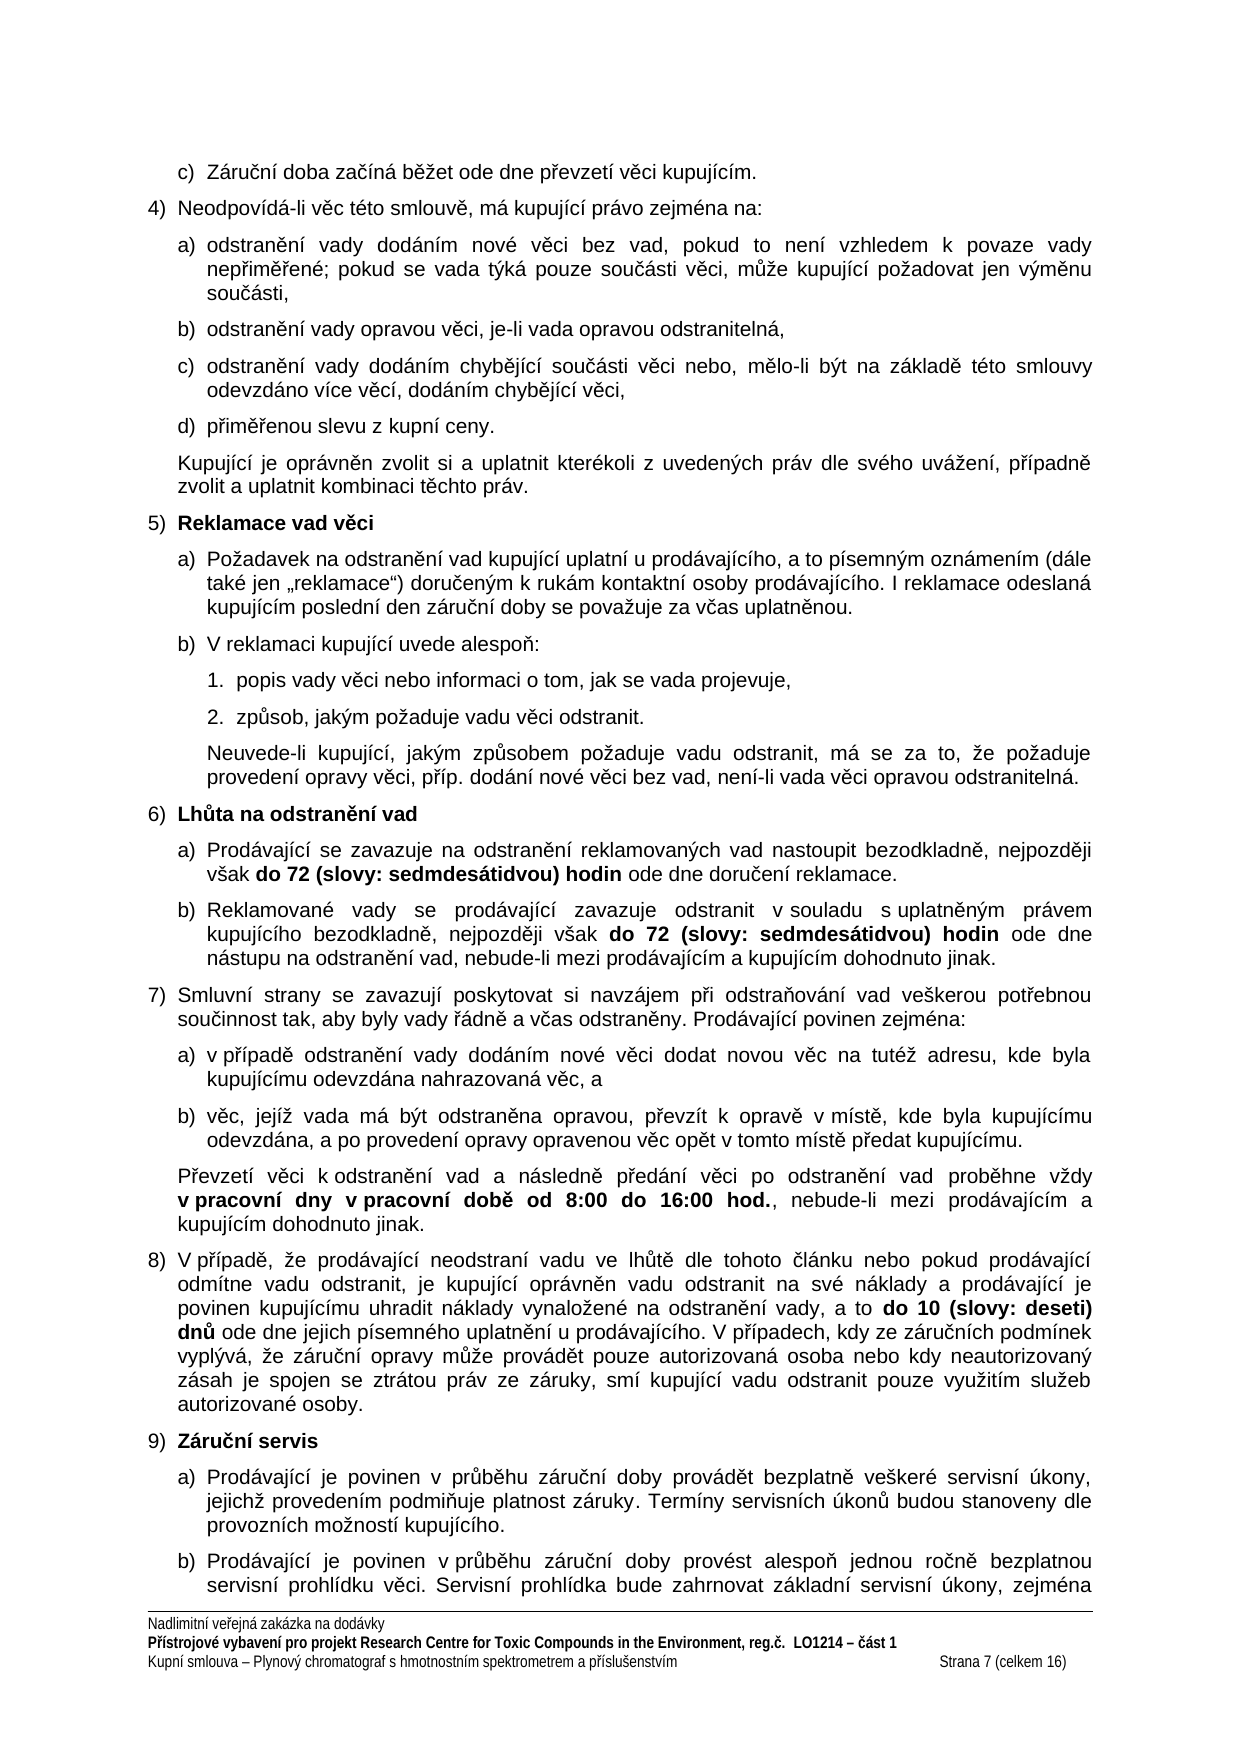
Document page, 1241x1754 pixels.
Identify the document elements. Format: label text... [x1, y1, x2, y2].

list přiměřenou slevu z kupní ceny. [177, 414, 1093, 438]
text Převzetí věci k odstranění vad a následně předání věci po odstranění vad proběhne vždy v pracovní dny v pracovní době od 8:00 do 16:00 hod., nebude-li mezi prodávajícím a kupujícím dohodnuto jinak. [177, 1164, 1093, 1236]
list V reklamaci kupující uvede alespoň: [177, 632, 1093, 656]
list Požadavek na odstranění vad kupující uplatní u prodávajícího, a to písemným oznámením (dále také jen „reklamace“) doručeným k rukám kontaktní osoby prodávajícího. I reklamace odeslaná kupujícím poslední den záruční doby se považuje za včas uplatněnou. [177, 547, 1093, 619]
text Kupující je oprávněn zvolit si a uplatnit kterékoli z uvedených práv dle svého uvážení, případně zvolit a uplatnit kombinaci těchto práv. [177, 450, 1093, 498]
list odstranění vady opravou věci, je-li vada opravou odstranitelná, [177, 317, 1093, 341]
list Reklamované vady se prodávající zavazuje odstranit v souladu s uplatněným právem kupujícího bezodkladně, nejpozději však do 72 (slovy: sedmdesátidvou) hodin ode dne nástupu na odstranění vad, nebude-li mezi prodávajícím a kupujícím dohodnuto jinak. [177, 898, 1093, 970]
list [177, 1549, 1093, 1597]
list věc, jejíž vada má být odstraněna opravou, převzít k opravě v místě, kde byla kupujícímu odevzdána, a po provedení opravy opravenou věc opět v tomto místě předat kupujícímu. [177, 1103, 1093, 1151]
list Neodpovídá-li věc této smlouvě, má kupující právo zejména na: [148, 196, 1093, 220]
list Záruční doba začíná běžet ode dne převzetí věci kupujícím. [177, 160, 1093, 184]
list způsob, jakým požaduje vadu věci odstranit. [207, 704, 1093, 728]
list v případě odstranění vady dodáním nové věci dodat novou věc na tutéž adresu, kde byla kupujícímu odevzdána nahrazovaná věc, a [177, 1043, 1093, 1091]
text Neuvede-li kupující, jakým způsobem požaduje vadu odstranit, má se za to, že požaduje provedení opravy věci, příp. dodání nové věci bez vad, není-li vada věci opravou odstranitelná. [207, 741, 1093, 789]
list Záruční servis [148, 1428, 1093, 1452]
list Prodávající je povinen v průběhu záruční doby provádět bezplatně veškeré servisní úkony, jejichž provedením podmiňuje platnost záruky. Termíny servisních úkonů budou stanoveny dle provozních možností kupujícího. [177, 1465, 1093, 1537]
list odstranění vady dodáním nové věci bez vad, pokud to není vzhledem k povaze vady nepřiměřené; pokud se vada týká pouze součásti věci, může kupující požadovat jen výměnu součásti, [177, 233, 1093, 304]
list Reklamace vad věci [148, 511, 1093, 535]
list V případě, že prodávající neodstraní vadu ve lhůtě dle tohoto článku nebo pokud prodávající odmítne vadu odstranit, je kupující oprávněn vadu odstranit na své náklady a prodávající je povinen kupujícímu uhradit náklady vynaložené na odstranění vady, a to do 10 (slovy: deseti) dnů ode dne jejich písemného uplatnění u prodávajícího. V případech, kdy ze záručních podmínek vyplývá, že záruční opravy může provádět pouze autorizovaná osoba nebo kdy neautorizovaný zásah je spojen se ztrátou práv ze záruky, smí kupující vadu odstranit pouze využitím služeb autorizované osoby. [148, 1248, 1093, 1416]
list Lhůta na odstranění vad [148, 801, 1093, 825]
list popis vady věci nebo informaci o tom, jak se vada projevuje, [207, 668, 1093, 692]
list Smluvní strany se zavazují poskytovat si navzájem při odstraňování vad veškerou potřebnou součinnost tak, aby byly vady řádně a včas odstraněny. Prodávající povinen zejména: [148, 983, 1093, 1031]
list odstranění vady dodáním chybějící součásti věci nebo, mělo-li být na základě této smlouvy odevzdáno více věcí, dodáním chybějící věci, [177, 353, 1093, 401]
list Prodávající se zavazuje na odstranění reklamovaných vad nastoupit bezodkladně, nejpozději však do 72 (slovy: sedmdesátidvou) hodin ode dne doručení reklamace. [177, 838, 1093, 886]
